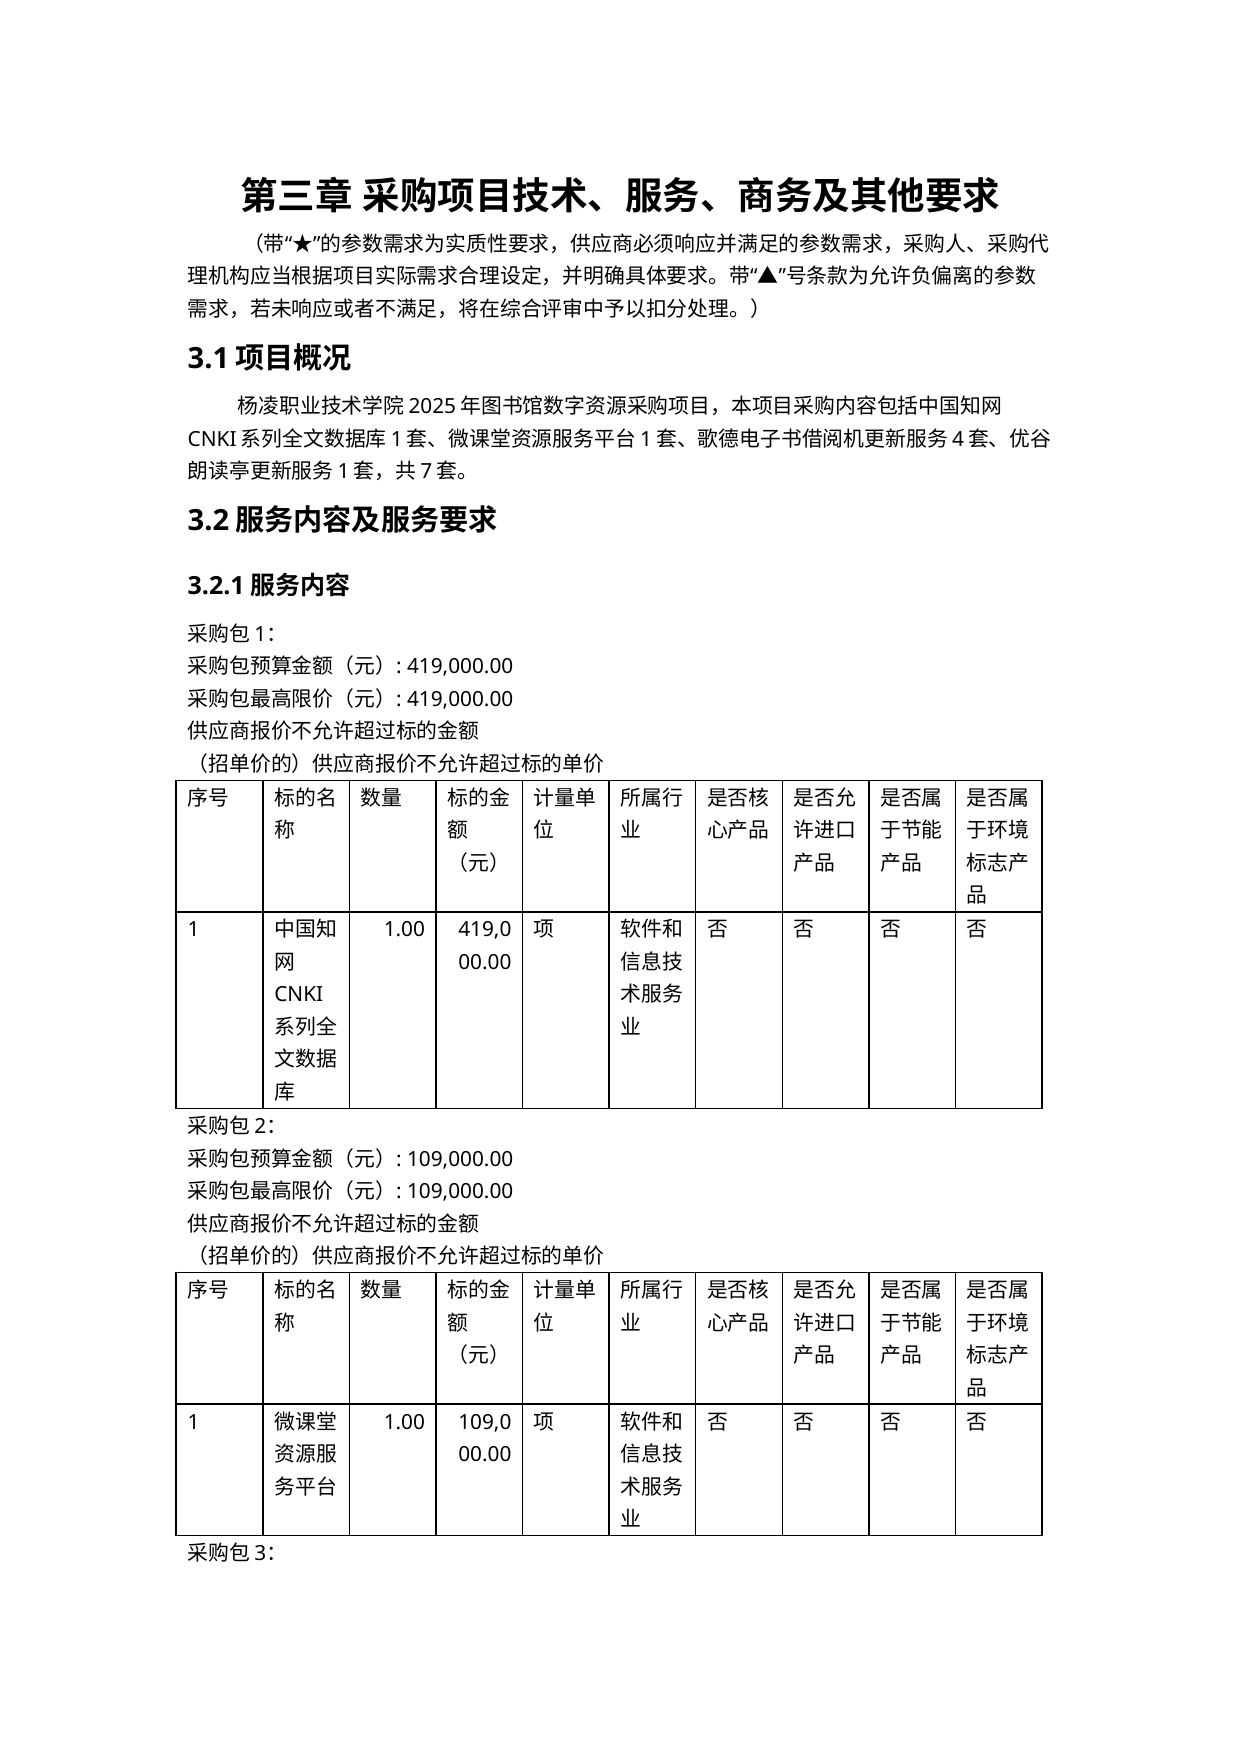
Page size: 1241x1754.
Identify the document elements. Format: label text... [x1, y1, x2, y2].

table_cell 419,000.00 [437, 913, 522, 1108]
text 采购包最高限价（元）: 109,000.00 [187, 1174, 1053, 1207]
table_header 是否核心产品 [696, 781, 782, 911]
table_header 所属行业 [610, 781, 695, 911]
table_cell 微课堂资源服务平台 [264, 1405, 349, 1535]
table_header 是否属于节能产品 [870, 781, 955, 911]
table_cell 1.00 [350, 1405, 435, 1535]
table_cell 109,000.00 [437, 1405, 522, 1535]
text 3.1项目概况 [187, 324, 1053, 389]
table_cell 软件和信息技术服务业 [610, 1405, 695, 1535]
text （招单价的）供应商报价不允许超过标的单价 [187, 1239, 1053, 1272]
table_header 是否属于节能产品 [870, 1273, 955, 1403]
table_cell 否 [783, 1405, 868, 1535]
text 供应商报价不允许超过标的金额 [187, 1207, 1053, 1239]
text 第三章 采购项目技术、服务、商务及其他要求 [187, 162, 1053, 227]
table_header 标的金额 （元） [437, 1273, 522, 1403]
table_header 所属行业 [610, 1273, 695, 1403]
table_cell 项 [523, 1405, 608, 1535]
table_header 是否属于环境标志产品 [956, 1273, 1041, 1403]
table_header 标的名称 [264, 781, 349, 911]
text 采购包3： [187, 1536, 1053, 1569]
table_cell 中国知网CNKI系列全文数据库 [264, 913, 349, 1108]
table_cell 否 [956, 1405, 1041, 1535]
table_cell 项 [523, 913, 608, 1108]
table_header 标的金额 （元） [437, 781, 522, 911]
table_header 计量单位 [523, 781, 608, 911]
text 3.2服务内容及服务要求 [187, 487, 1053, 552]
text 采购包1： [187, 617, 1053, 649]
table_header 数量 [350, 781, 435, 911]
table_header 序号 [177, 781, 262, 911]
text 3.2.1服务内容 [187, 552, 1053, 617]
table_header 是否允许进口产品 [783, 1273, 868, 1403]
table_header 是否属于环境标志产品 [956, 781, 1041, 911]
table_cell 否 [870, 1405, 955, 1535]
text 杨凌职业技术学院2025年图书馆数字资源采购项目，本项目采购内容包括中国知网CNKI系列全文数据库1套、微课堂资源服务平台1套、歌德电子书借阅机更新服务4套、优谷朗读亭更新服务1套，共7套。 [187, 389, 1053, 487]
table_cell 否 [696, 1405, 782, 1535]
text （带“★”的参数需求为实质性要求，供应商必须响应并满足的参数需求，采购人、采购代理机构应当根据项目实际需求合理设定，并明确具体要求。带“▲”号条款为允许负偏离的参数需求，若未响应或者不满足，将在综合评审中予以扣分处理。） [187, 227, 1053, 324]
text 采购包2： [187, 1109, 1053, 1142]
table_header 是否允许进口产品 [783, 781, 868, 911]
table_header 标的名称 [264, 1273, 349, 1403]
table_header 是否核心产品 [696, 1273, 782, 1403]
table_cell 否 [870, 913, 955, 1108]
text （招单价的）供应商报价不允许超过标的单价 [187, 747, 1053, 779]
text 采购包预算金额（元）: 109,000.00 [187, 1142, 1053, 1174]
table_cell 否 [696, 913, 782, 1108]
text 采购包最高限价（元）: 419,000.00 [187, 682, 1053, 714]
table_cell 1 [177, 1405, 262, 1535]
table_cell 软件和信息技术服务业 [610, 913, 695, 1108]
table_cell 否 [956, 913, 1041, 1108]
table_header 序号 [177, 1273, 262, 1403]
table_header 数量 [350, 1273, 435, 1403]
table_cell 1 [177, 913, 262, 1108]
table_cell 否 [783, 913, 868, 1108]
table_cell 1.00 [350, 913, 435, 1108]
text 采购包预算金额（元）: 419,000.00 [187, 649, 1053, 682]
text 供应商报价不允许超过标的金额 [187, 714, 1053, 747]
table_header 计量单位 [523, 1273, 608, 1403]
